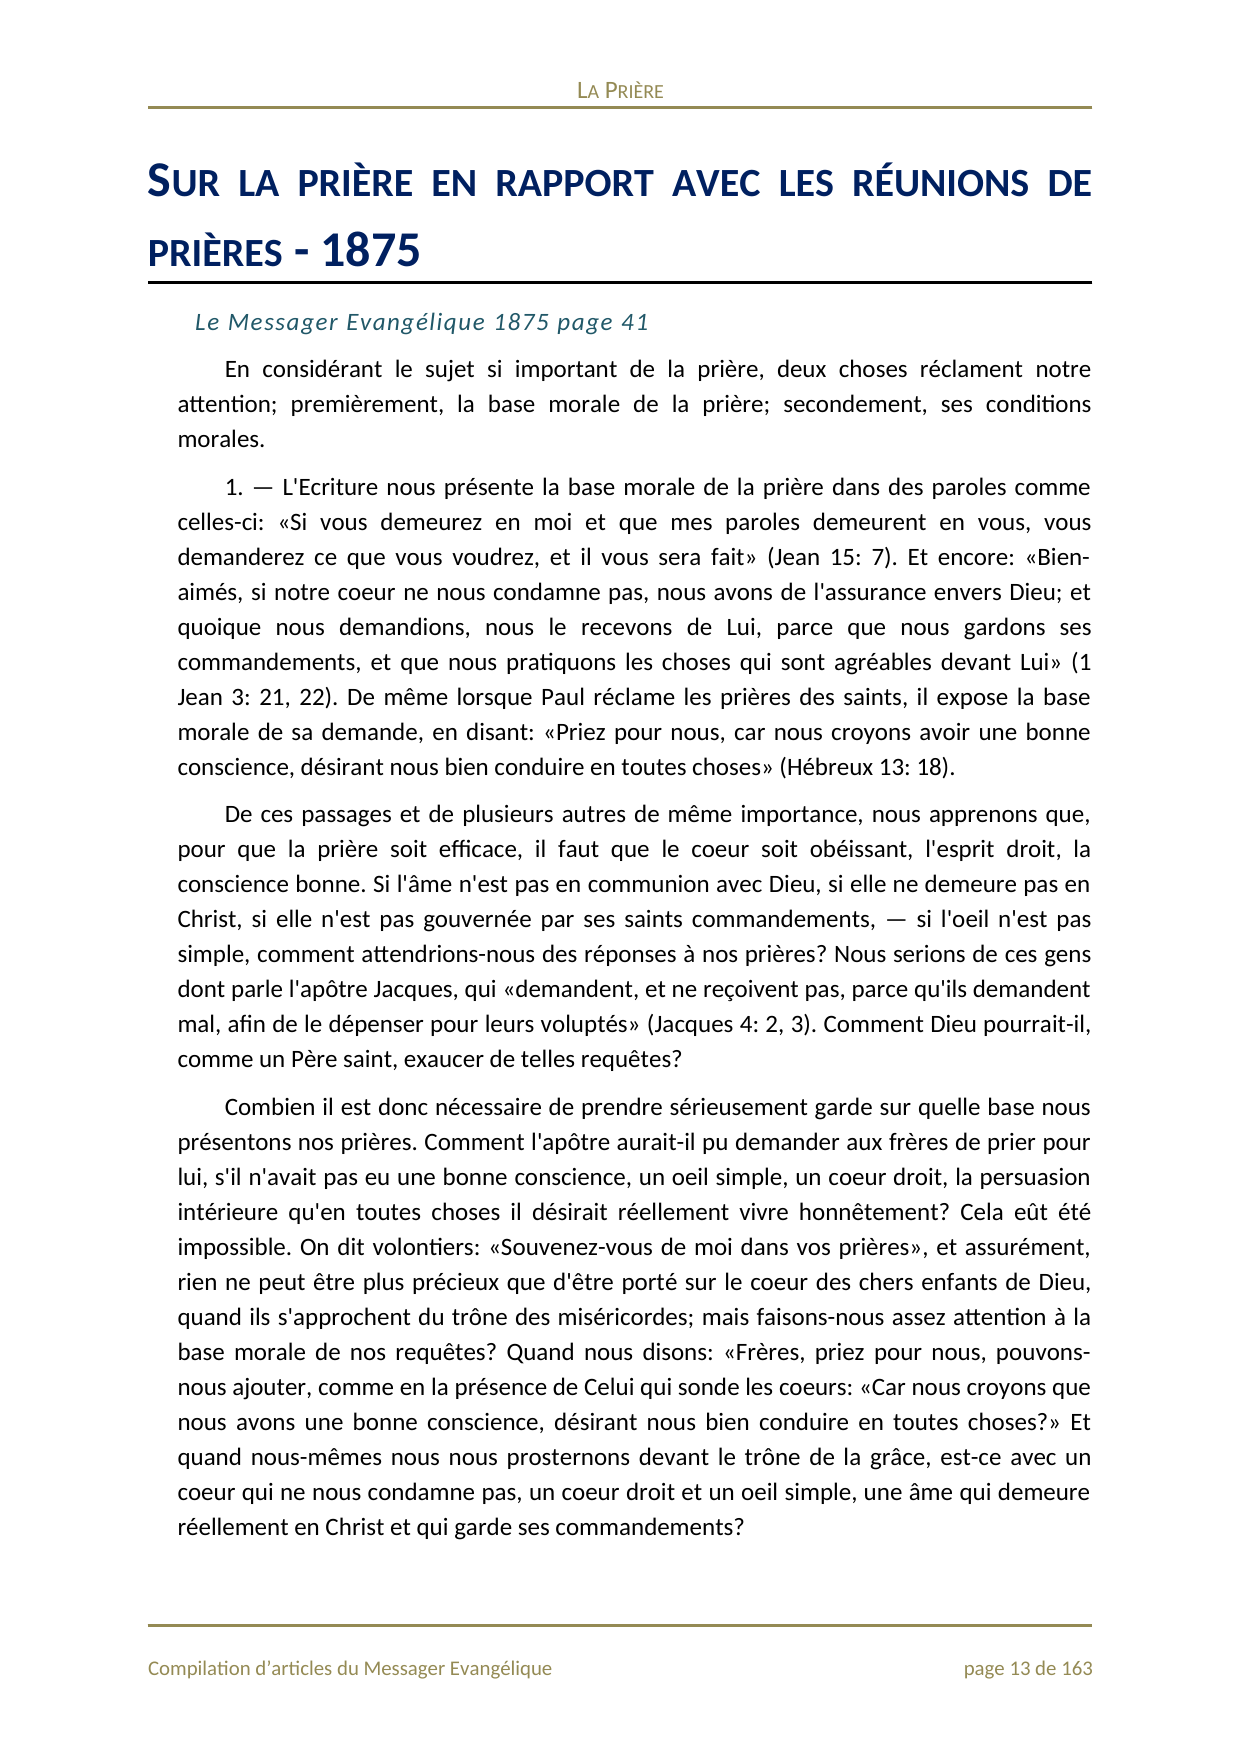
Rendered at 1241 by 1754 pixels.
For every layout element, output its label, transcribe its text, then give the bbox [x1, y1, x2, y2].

text En considérant le sujet si important de la prière, deux choses réclament notre attention; premièrement, la base morale de la prière; secondement, ses conditions morales. [177, 353, 1092, 454]
text De ces passages et de plusieurs autres de même importance, nous apprenons que, pour que la prière soit efficace, il faut que le coeur soit obéissant, l'esprit droit, la conscience bonne. Si l'âme n'est pas en communion avec Dieu, si elle ne demeure pas en Christ, si elle n'est pas gouvernée par ses saints commandements, — si l'oeil n'est pas simple, comment attendrions-nous des réponses à nos prières? Nous serions de ces gens dont parle l'apôtre Jacques, qui «demandent, et ne reçoivent pas, parce qu'ils demandent mal, afin de le dépenser pour leurs voluptés» (Jacques 4: 2, 3). Comment Dieu pourrait-il, comme un Père saint, exaucer de telles requêtes? [177, 798, 1092, 1074]
text Combien il est donc nécessaire de prendre sérieusement garde sur quelle base nous présentons nos prières. Comment l'apôtre aurait-il pu demander aux frères de prier pour lui, s'il n'avait pas eu une bonne conscience, un oeil simple, un coeur droit, la persuasion intérieure qu'en toutes choses il désirait réellement vivre honnêtement? Cela eût été impossible. On dit volontiers: «Souvenez-vous de moi dans vos prières», et assurément, rien ne peut être plus précieux que d'être porté sur le coeur des chers enfants de Dieu, quand ils s'approchent du trône des miséricordes; mais faisons-nous assez attention à la base morale de nos requêtes? Quand nous disons: «Frères, priez pour nous, pouvons-nous ajouter, comme en la présence de Celui qui sonde les coeurs: «Car nous croyons que nous avons une bonne conscience, désirant nous bien conduire en toutes choses?» Et quand nous-mêmes nous nous prosternons devant le trône de la grâce, est-ce avec un coeur qui ne nous condamne pas, un coeur droit et un oeil simple, une âme qui demeure réellement en Christ et qui garde ses commandements? [177, 1091, 1092, 1541]
subtitle Le Messager Evangélique 1875 page 41 [148, 306, 1092, 336]
subtitle Sur la prière en rapport avec les réunions de prières - 1875 [148, 148, 1092, 281]
text 1. — L'Ecriture nous présente la base morale de la prière dans des paroles comme celles-ci: «Si vous demeurez en moi et que mes paroles demeurent en vous, vous demanderez ce que vous voudrez, et il vous sera fait» (Jean 15: 7). Et encore: «Bien-aimés, si notre coeur ne nous condamne pas, nous avons de l'assurance envers Dieu; et quoique nous demandions, nous le recevons de Lui, parce que nous gardons ses commandements, et que nous pratiquons les choses qui sont agréables devant Lui» (1 Jean 3: 21, 22). De même lorsque Paul réclame les prières des saints, il expose la base morale de sa demande, en disant: «Priez pour nous, car nous croyons avoir une bonne conscience, désirant nous bien conduire en toutes choses» (Hébreux 13: 18). [177, 471, 1092, 781]
